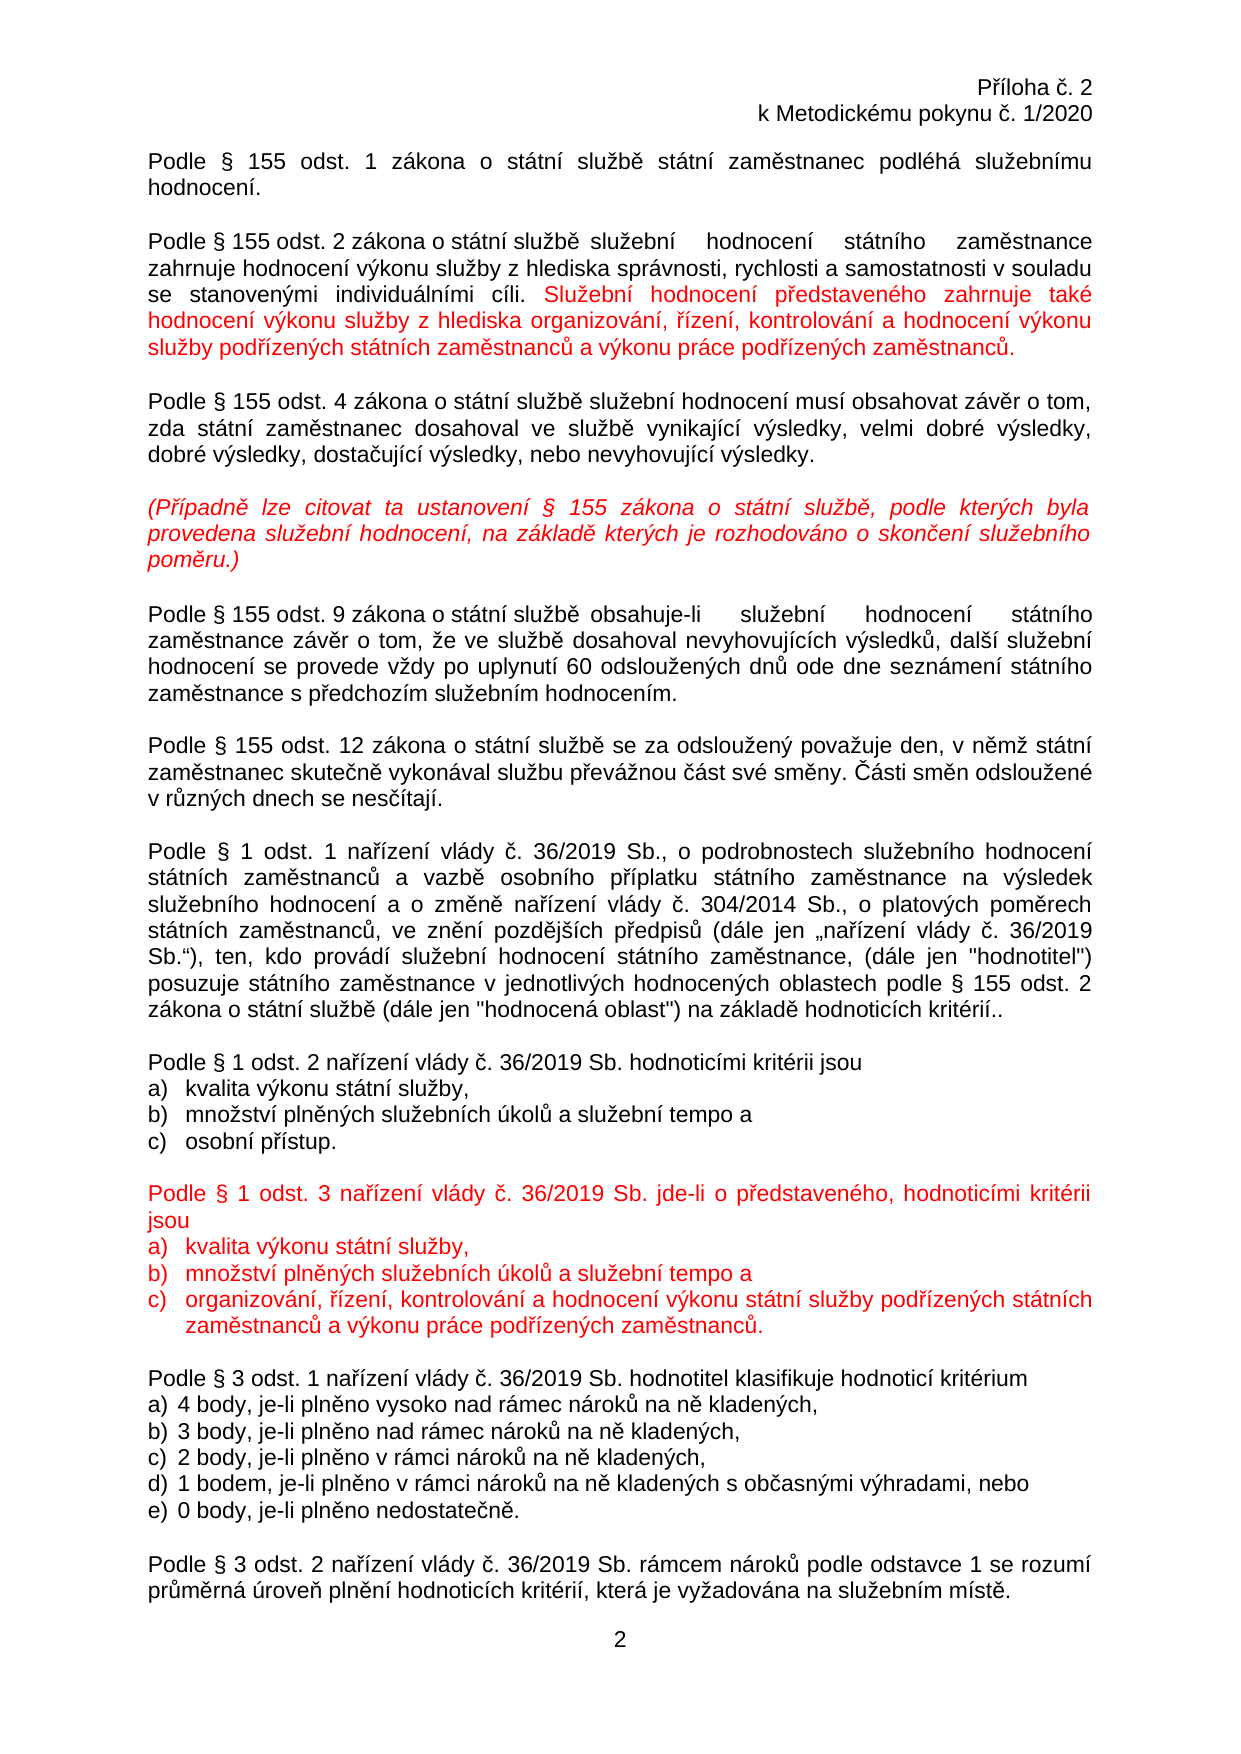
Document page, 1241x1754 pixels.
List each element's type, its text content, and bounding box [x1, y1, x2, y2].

list 1 bodem, je-li plněno v rámci nároků na ně kladených s občasnými výhradami, nebo [148, 1470, 1093, 1497]
text Podle § 1 odst. 1 nařízení vlády č. 36/2019 Sb., o podrobnostech služebního hodnocení státních zaměstnanců a vazbě osobního příplatku státního zaměstnance na výsledek služebního hodnocení a o změně nařízení vlády č. 304/2014 Sb., o platových poměrech státních zaměstnanců, ve znění pozdějších předpisů (dále jen „nařízení vlády č. 36/2019 Sb.“), ten, kdo provádí služební hodnocení státního zaměstnance, (dále jen "hodnotitel") posuzuje státního zaměstnance v jednotlivých hodnocených oblastech podle § 155 odst. 2 zákona o státní službě (dále jen "hodnocená oblast") na základě hodnoticích kritérií.. [148, 838, 1093, 1022]
text Podle § 3 odst. 1 nařízení vlády č. 36/2019 Sb. hodnotitel klasifikuje hodnoticí kritérium [148, 1365, 1093, 1391]
text Podle § 155 odst. 1 zákona o státní službě státní zaměstnanec podléhá služebnímu hodnocení. [148, 148, 1093, 200]
text Podle § 1 odst. 3 nařízení vlády č. 36/2019 Sb. jde-li o představeného, hodnoticími kritérii jsou [148, 1180, 1093, 1233]
text (Případně lze citovat ta ustanovení § 155 zákona o státní službě, podle kterých byla provedena služební hodnocení, na základě kterých je rozhodováno o skončení služebního poměru.) [148, 493, 1093, 573]
list organizování, řízení, kontrolování a hodnocení výkonu státní služby podřízených státních zaměstnanců a výkonu práce podřízených zaměstnanců. [148, 1286, 1093, 1338]
text Podle § 1 odst. 2 nařízení vlády č. 36/2019 Sb. hodnoticími kritérii jsou [148, 1049, 1093, 1075]
list 2 body, je-li plněno v rámci nároků na ně kladených, [148, 1444, 1093, 1470]
list množství plněných služebních úkolů a služební tempo a [148, 1259, 1093, 1286]
list kvalita výkonu státní služby, [148, 1075, 1093, 1101]
text Podle § 3 odst. 2 nařízení vlády č. 36/2019 Sb. rámcem nároků podle odstavce 1 se rozumí průměrná úroveň plnění hodnoticích kritérií, která je vyžadována na služebním místě. [148, 1551, 1093, 1604]
text Podle § 155 odst. 12 zákona o státní službě se za odsloužený považuje den, v němž státní zaměstnanec skutečně vykonával službu převážnou část své směny. Části směn odsloužené v různých dnech se nesčítají. [148, 732, 1093, 811]
text Podle § 155 odst. 9 zákona o státní službě obsahuje-li služební hodnocení státního zaměstnance závěr o tom, že ve službě dosahoval nevyhovujících výsledků, další služební hodnocení se provede vždy po uplynutí 60 odsloužených dnů ode dne seznámení státního zaměstnance s předchozím služebním hodnocením. [148, 601, 1093, 706]
text Podle § 155 odst. 2 zákona o státní službě služební hodnocení státního zaměstnance zahrnuje hodnocení výkonu služby z hlediska správnosti, rychlosti a samostatnosti v souladu se stanovenými individuálními cíli. Služební hodnocení představeného zahrnuje také hodnocení výkonu služby z hlediska organizování, řízení, kontrolování a hodnocení výkonu služby podřízených státních zaměstnanců a výkonu práce podřízených zaměstnanců. [148, 228, 1093, 360]
list množství plněných služebních úkolů a služební tempo a [148, 1101, 1093, 1128]
list kvalita výkonu státní služby, [148, 1233, 1093, 1259]
list 0 body, je-li plněno nedostatečně. [148, 1497, 1093, 1523]
list 3 body, je-li plněno nad rámec nároků na ně kladených, [148, 1418, 1093, 1444]
text Podle § 155 odst. 4 zákona o státní službě služební hodnocení musí obsahovat závěr o tom, zda státní zaměstnanec dosahoval ve službě vynikající výsledky, velmi dobré výsledky, dobré výsledky, dostačující výsledky, nebo nevyhovující výsledky. [148, 388, 1093, 467]
list 4 body, je-li plněno vysoko nad rámec nároků na ně kladených, [148, 1391, 1093, 1418]
list osobní přístup. [148, 1128, 1093, 1154]
